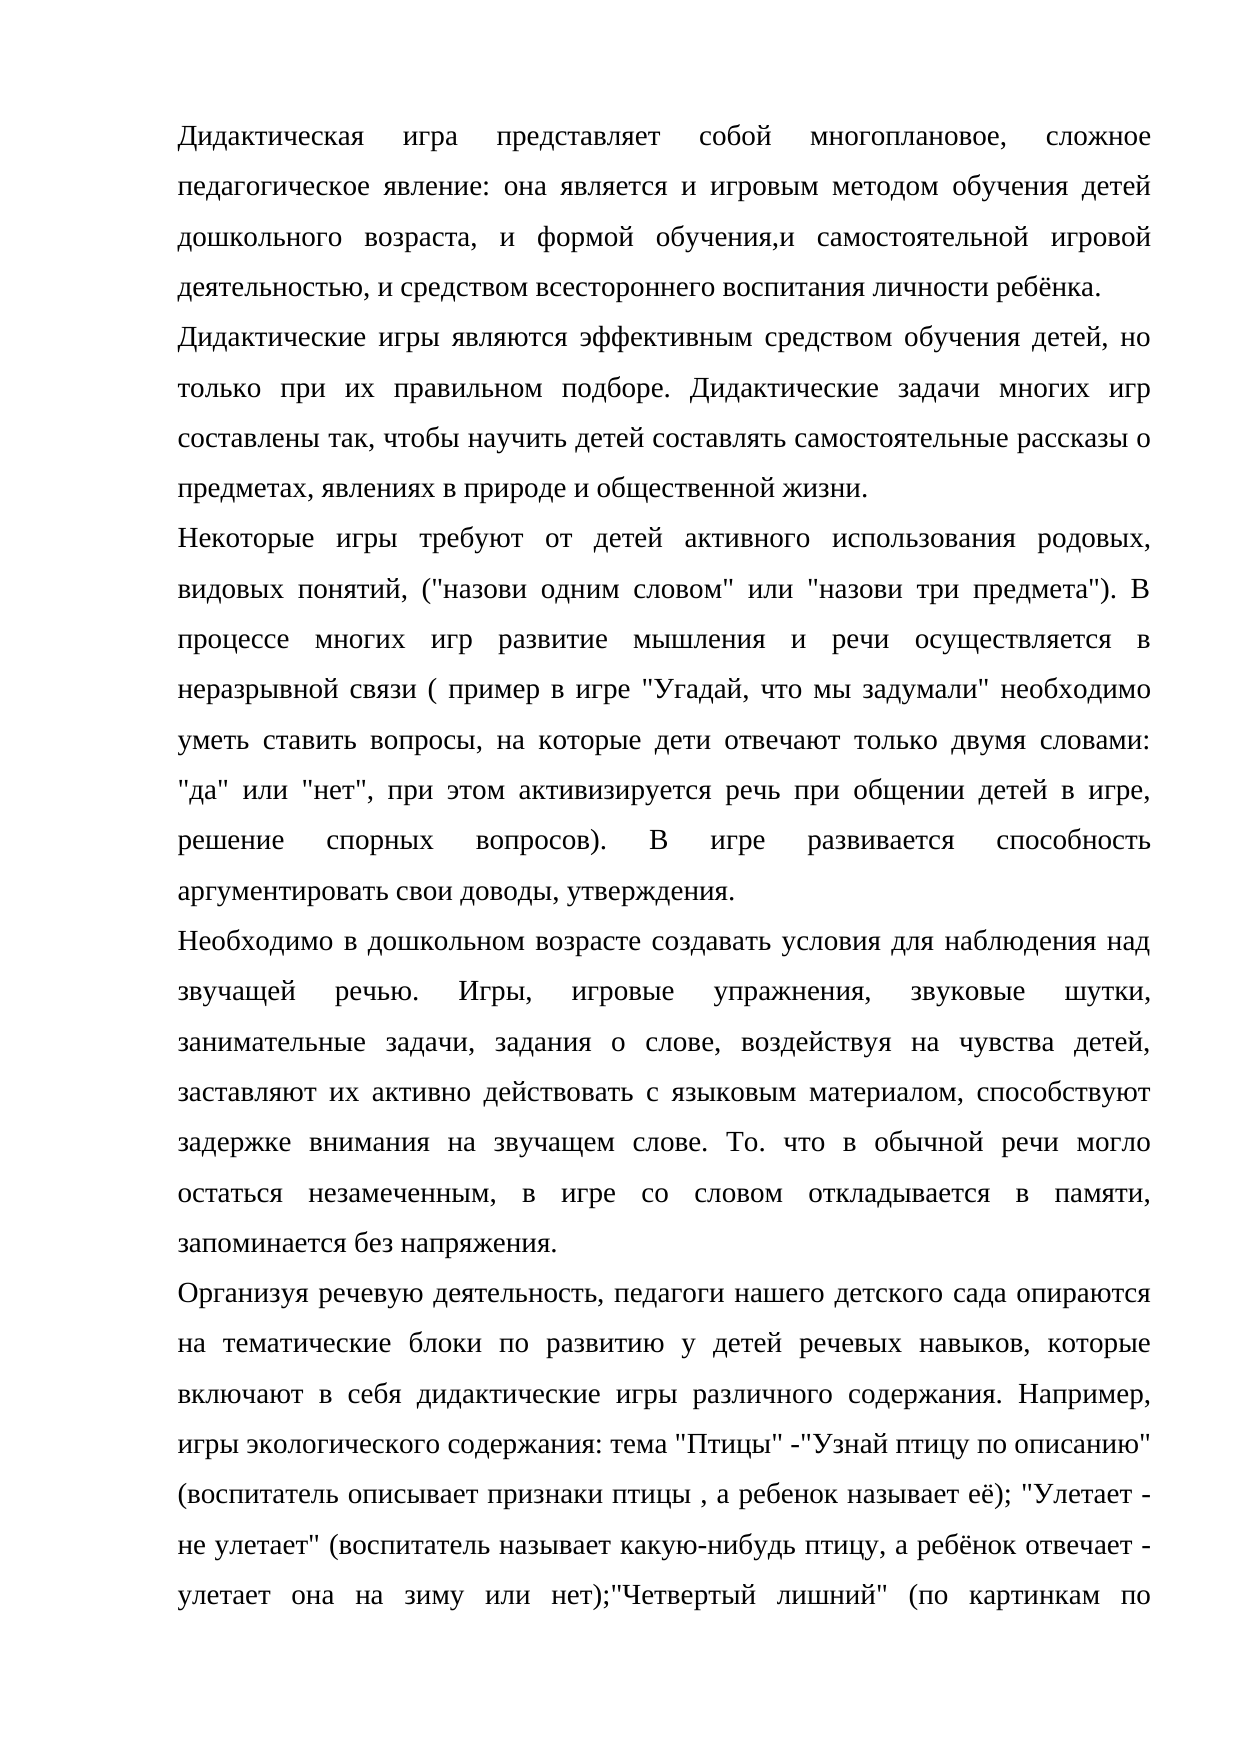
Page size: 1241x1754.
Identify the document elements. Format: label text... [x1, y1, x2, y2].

text Некоторые игры требуют от детей активного использования родовых, видовых понятий, ("назови одним словом" или "назови три предмета"). В процессе многих игр развитие мышления и речи осуществляется в неразрывной связи ( пример в игре "Угадай, что мы задумали" необходимо уметь ставить вопросы, на которые дети отвечают только двумя словами: "да" или "нет", при этом активизируется речь при общении детей в игре, решение спорных вопросов). В игре развивается способность аргументировать свои доводы, утверждения. [177, 521, 1152, 906]
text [177, 1275, 1152, 1611]
text Дидактическая игра представляет собой многоплановое, сложное педагогическое явление: она является и игровым методом обучения детей дошкольного возраста, и формой обучения,и самостоятельной игровой деятельностью, и средством всестороннего воспитания личности ребёнка. [177, 118, 1152, 303]
text Необходимо в дошкольном возрасте создавать условия для наблюдения над звучащей речью. Игры, игровые упражнения, звуковые шутки, занимательные задачи, задания о слове, воздействуя на чувства детей, заставляют их активно действовать с языковым материалом, способствуют задержке внимания на звучащем слове. То. что в обычной речи могло остаться незамеченным, в игре со словом откладывается в памяти, запоминается без напряжения. [177, 923, 1152, 1258]
text Дидактические игры являются эффективным средством обучения детей, но только при их правильном подборе. Дидактические задачи многих игр составлены так, чтобы научить детей составлять самостоятельные рассказы о предметах, явлениях в природе и общественной жизни. [177, 319, 1152, 504]
